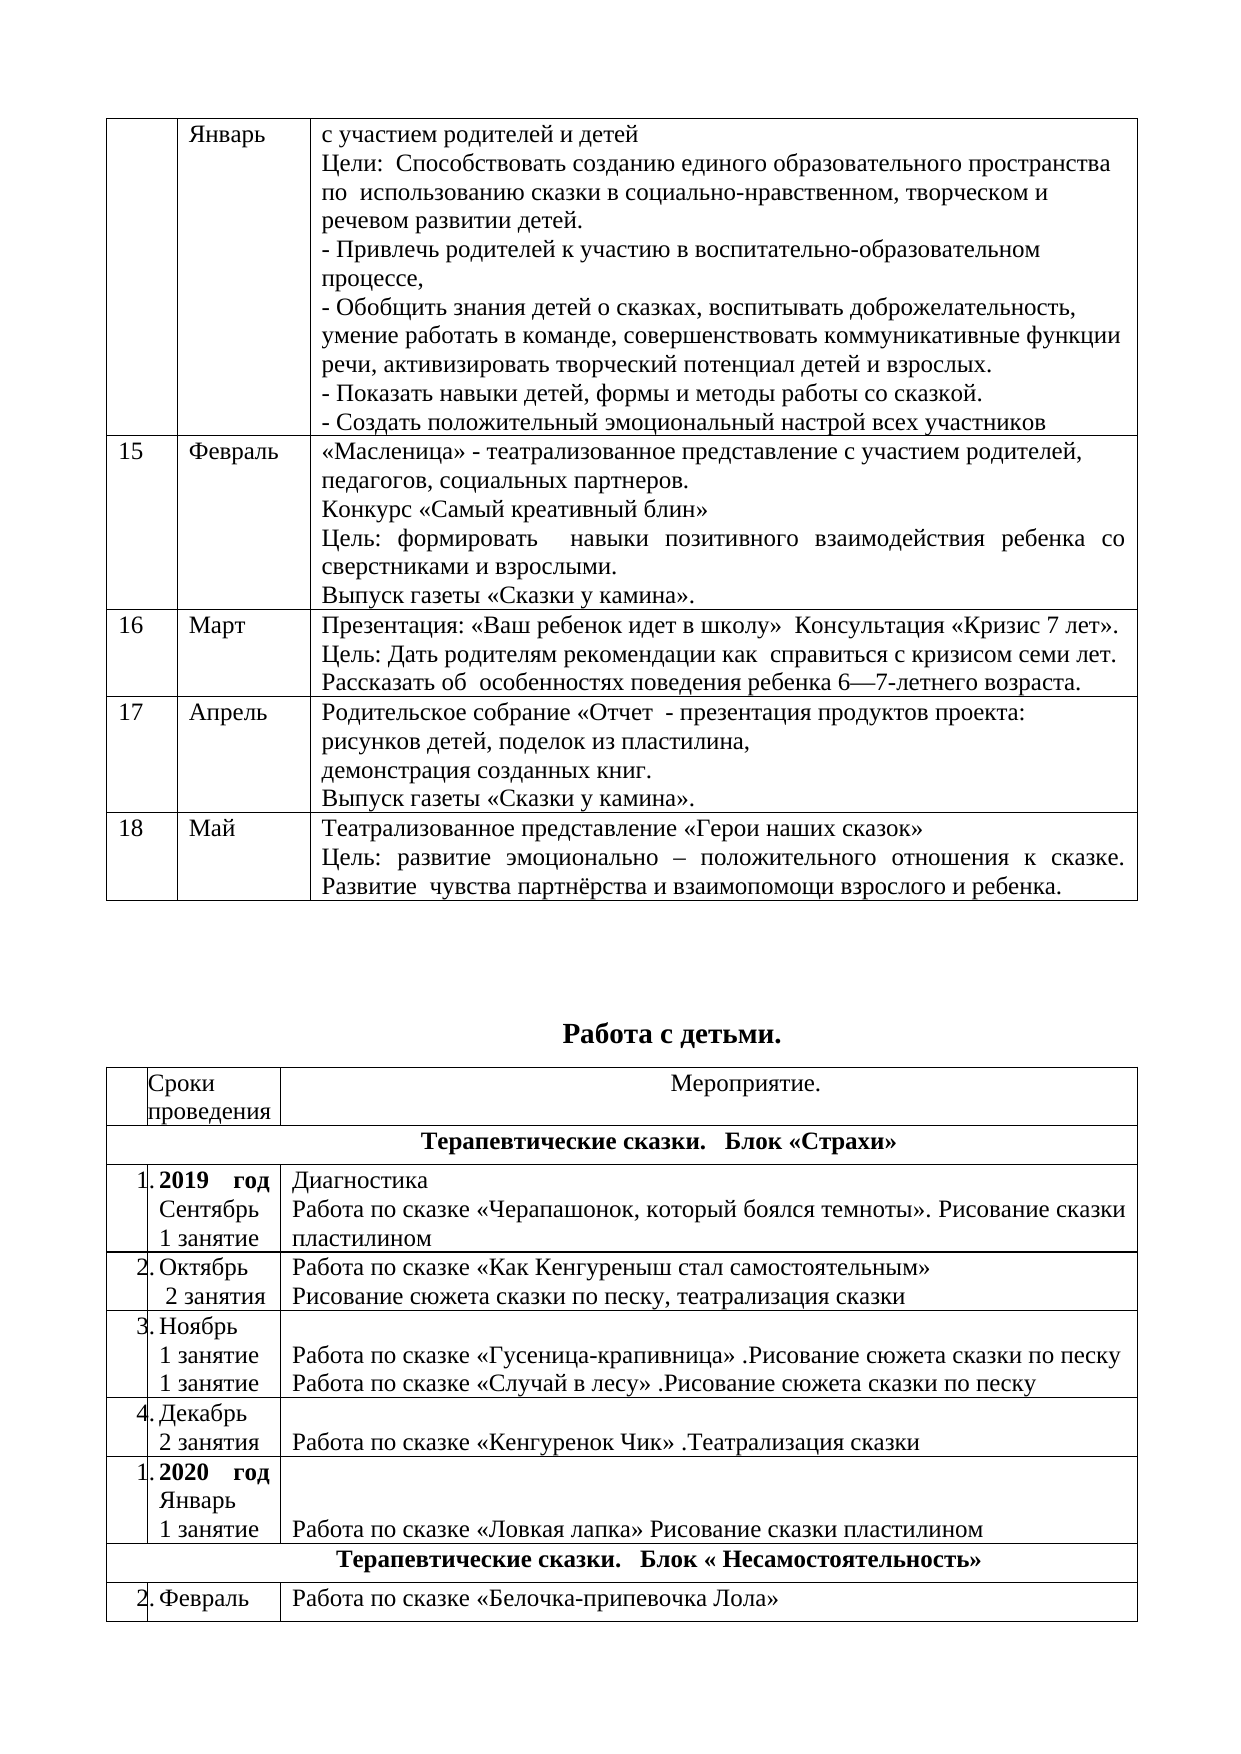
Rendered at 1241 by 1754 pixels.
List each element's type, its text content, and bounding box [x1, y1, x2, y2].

table_cell [107, 1583, 147, 1621]
table_cell Октябрь 2 занятия [148, 1253, 280, 1310]
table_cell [311, 119, 1137, 435]
table_cell Ноябрь 1 занятие 1 занятие [148, 1311, 280, 1397]
table_cell [107, 1253, 147, 1310]
table_cell «Масленица» - театрализованное представление с участием родителей, педагогов, социальных партнеров. Конкурс «Самый креативный блин» Цель: формировать навыки позитивного взаимодействия ребенка со сверстниками и взрослыми. Выпуск газеты «Сказки у камина». [311, 436, 1137, 609]
table_header Сроки проведения [148, 1068, 280, 1125]
table_cell Презентация: «Ваш ребенок идет в школу» Консультация «Кризис 7 лет». Цель: Дать родителям рекомендации как справиться с кризисом семи лет. Рассказать об особенностях поведения ребенка 6—7-летнего возраста. [311, 610, 1137, 696]
table_cell 15 [107, 436, 177, 609]
text Работа с детьми. [118, 1016, 1152, 1050]
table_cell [148, 1583, 280, 1621]
table_cell Февраль [178, 436, 310, 609]
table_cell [281, 1583, 1137, 1621]
table_cell Март [178, 610, 310, 696]
table_cell [107, 1165, 147, 1251]
table_cell [107, 1457, 147, 1543]
table_cell Работа по сказке «Кенгуренок Чик» .Театрализация сказки [281, 1398, 1137, 1456]
table_cell 2020 год Январь 1 занятие [148, 1457, 280, 1543]
table_cell 2021 год Январь [178, 119, 310, 435]
table_cell [107, 1311, 147, 1397]
table_header [107, 1068, 147, 1125]
table_cell 2019 год Сентябрь 1 занятие [148, 1165, 280, 1251]
table_cell Терапевтические сказки. Блок « Несамостоятельность» [107, 1544, 1137, 1582]
table_cell Май [178, 813, 310, 899]
table_cell Диагностика Работа по сказке «Черапашонок, который боялся темноты». Рисование сказки пластилином [281, 1165, 1137, 1251]
table_cell Родительское собрание «Отчет - презентация продуктов проекта: рисунков детей, поделок из пластилина, демонстрация созданных книг. Выпуск газеты «Сказки у камина». [311, 697, 1137, 812]
table_cell 16 [107, 610, 177, 696]
table_cell Работа по сказке «Ловкая лапка» Рисование сказки пластилином [281, 1457, 1137, 1543]
table_cell 17 [107, 697, 177, 812]
table_cell Апрель [178, 697, 310, 812]
table_cell 14 [107, 119, 177, 435]
table_header Мероприятие. [281, 1068, 1137, 1125]
table_cell Работа по сказке «Как Кенгуреныш стал самостоятельным» Рисование сюжета сказки по песку, театрализация сказки [281, 1253, 1137, 1310]
table_cell 18 [107, 813, 177, 899]
table_cell Декабрь 2 занятия [148, 1398, 280, 1456]
table_cell [107, 1398, 147, 1456]
table_cell Театрализованное представление «Герои наших сказок» Цель: развитие эмоционально – положительного отношения к сказке. Развитие чувства партнёрства и взаимопомощи взрослого и ребенка. [311, 813, 1137, 899]
table_cell Работа по сказке «Гусеница-крапивница» .Рисование сюжета сказки по песку Работа по сказке «Случай в лесу» .Рисование сюжета сказки по песку [281, 1311, 1137, 1397]
table_cell Терапевтические сказки. Блок «Страхи» [107, 1126, 1137, 1164]
